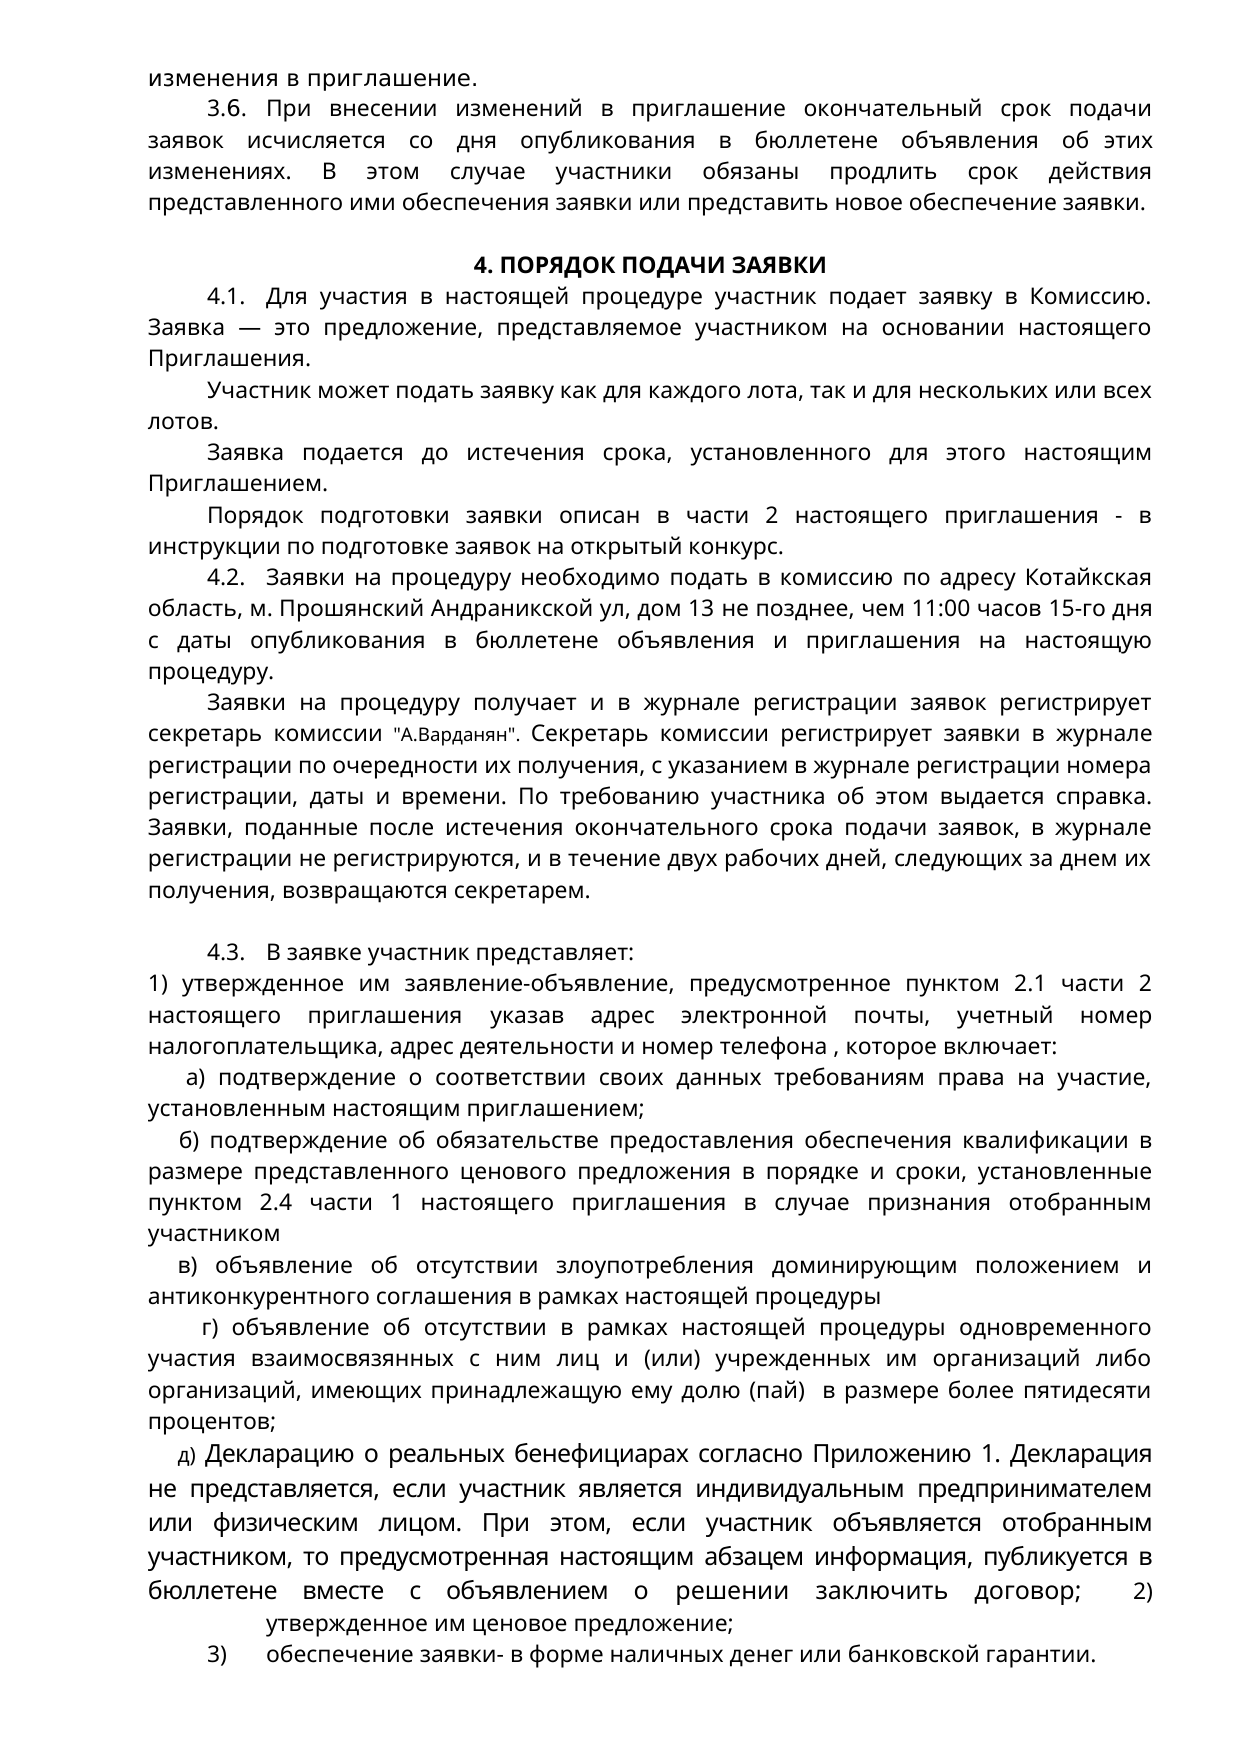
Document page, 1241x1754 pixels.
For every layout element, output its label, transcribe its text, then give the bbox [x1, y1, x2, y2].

text 1) утвержденное им заявление-объявление, предусмотренное пунктом 2.1 части 2 настоящего приглашения указав адрес электронной почты, учетный номер налогоплательщика, адрес деятельности и номер телефона , которое включает: [148, 967, 1153, 1061]
text 4.2. Заявки на процедуру необходимо подать в комиссию по адресу Котайкская область, м. Прошянский Андраникской ул, дом 13 не позднее, чем 11:00 часов 15-го дня с даты опубликования в бюллетене объявления и приглашения на настоящую процедуру. [148, 561, 1153, 686]
text Участник может подать заявку как для каждого лота, так и для нескольких или всех лотов. [148, 374, 1153, 436]
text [148, 66, 1153, 92]
text в) объявление об отсутствии злоупотребления доминирующим положением и антиконкурентного соглашения в рамках настоящей процедуры [148, 1249, 1153, 1311]
text 4.3. В заявке участник представляет: [148, 936, 1153, 967]
text Заявки на процедуру получает и в журнале регистрации заявок регистрирует секретарь комиссии "А.Варданян". Секретарь комиссии регистрирует заявки в журнале регистрации по очередности их получения, с указанием в журнале регистрации номера регистрации, даты и времени. По требованию участника об этом выдается справка. Заявки, поданные после истечения окончательного срока подачи заявок, в журнале регистрации не регистрируются, и в течение двух рабочих дней, следующих за днем их получения, возвращаются секретарем. [148, 686, 1153, 905]
text Заявка подается до истечения срока, установленного для этого настоящим Приглашением. [148, 436, 1153, 499]
text д) Декларацию о реальных бенефициарах согласно Приложению 1. Декларация не представляется, если участник является индивидуальным предпринимателем или физическим лицом. При этом, если участник объявляется отобранным участником, то предусмотренная настоящим абзацем информация, публикуется в бюллетене вместе с объявлением о решении заключить договор; 2) утвержденное им ценовое предложение; [148, 1436, 1153, 1638]
text Порядок подготовки заявки описан в части 2 настоящего приглашения - в инструкции по подготовке заявок на открытый конкурс. [148, 499, 1153, 561]
text б) подтверждение об обязательстве предоставления обеспечения квалификации в размере представленного ценового предложения в порядке и сроки, установленные пунктом 2.4 части 1 настоящего приглашения в случае признания отобранным участником [148, 1124, 1153, 1249]
text 4.1. Для участия в настоящей процедуре участник подает заявку в Комиссию. Заявка — это предложение, представляемое участником на основании настоящего Приглашения. [148, 280, 1153, 374]
text г) объявление об отсутствии в рамках настоящей процедуры одновременного участия взаимосвязянных с ним лиц и (или) учрежденных им организаций либо организаций, имеющих принадлежащую ему долю (пай) в размере более пятидесяти процентов; [148, 1311, 1153, 1436]
text 3.6. При внесении изменений в приглашение окончательный срок подачи заявок исчисляется со дня опубликования в бюллетене объявления об этих изменениях. В этом случае участники обязаны продлить срок действия представленного ими обеспечения заявки или представить новое обеспечение заявки. [148, 92, 1153, 217]
text 3) обеспечение заявки- в форме наличных денег или банковской гарантии. [148, 1638, 1153, 1669]
text а) подтверждение о соответствии своих данных требованиям права на участие, установленным настоящим приглашением; [148, 1061, 1153, 1124]
text 4. ПОРЯДОК ПОДАЧИ ЗАЯВКИ [148, 249, 1153, 280]
